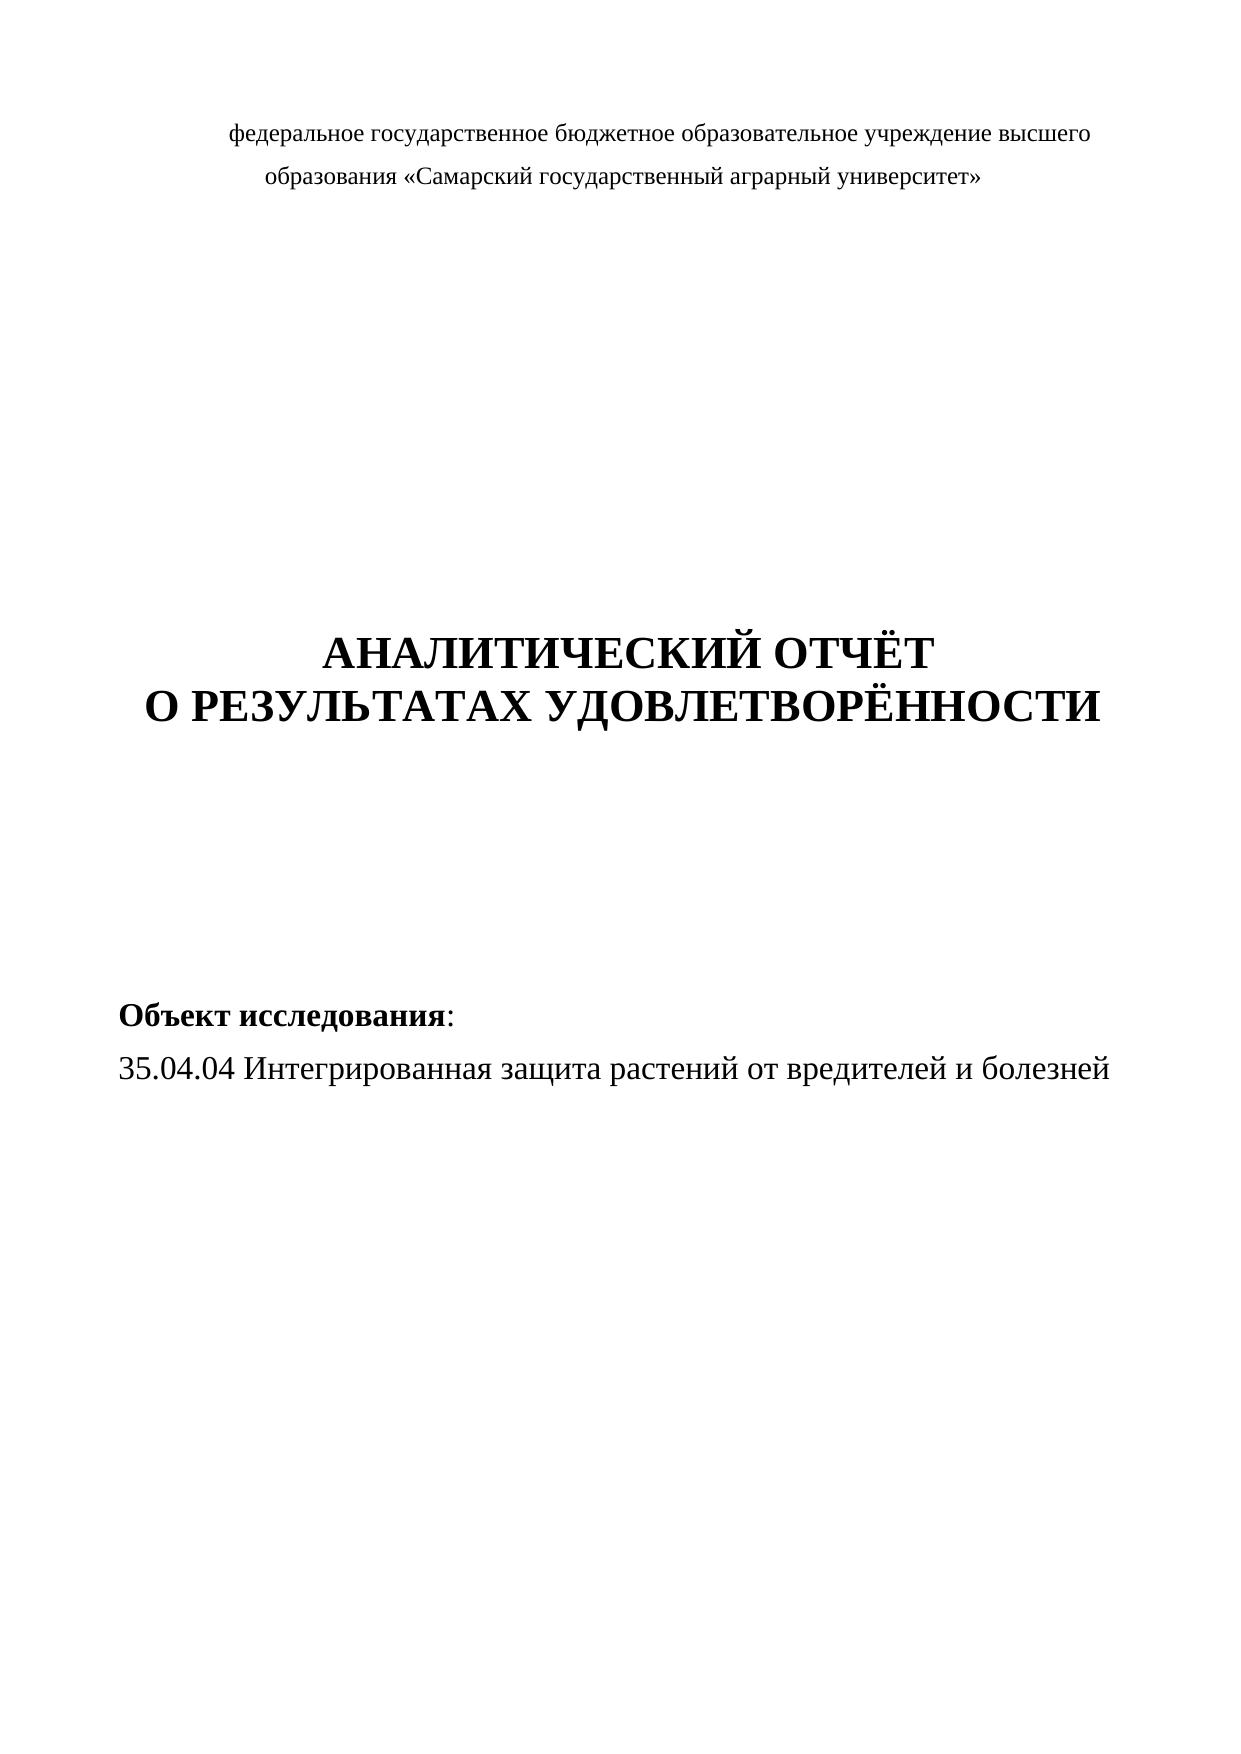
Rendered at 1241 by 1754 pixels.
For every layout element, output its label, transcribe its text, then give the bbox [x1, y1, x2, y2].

text АНАЛИТИЧЕСКИЙ ОТЧЁТ [124, 626, 1122, 679]
text 35.04.04 Интегрированная защита растений от вредителей и болезней [118, 1048, 1122, 1086]
text Объект исследования: [118, 995, 1122, 1033]
text О РЕЗУЛЬТАТАХ УДОВЛЕТВОРЁННОСТИ [124, 679, 1122, 731]
text федеральное государственное бюджетное образовательное учреждение высшего образования «Самарский государственный аграрный университет» [124, 118, 1122, 190]
